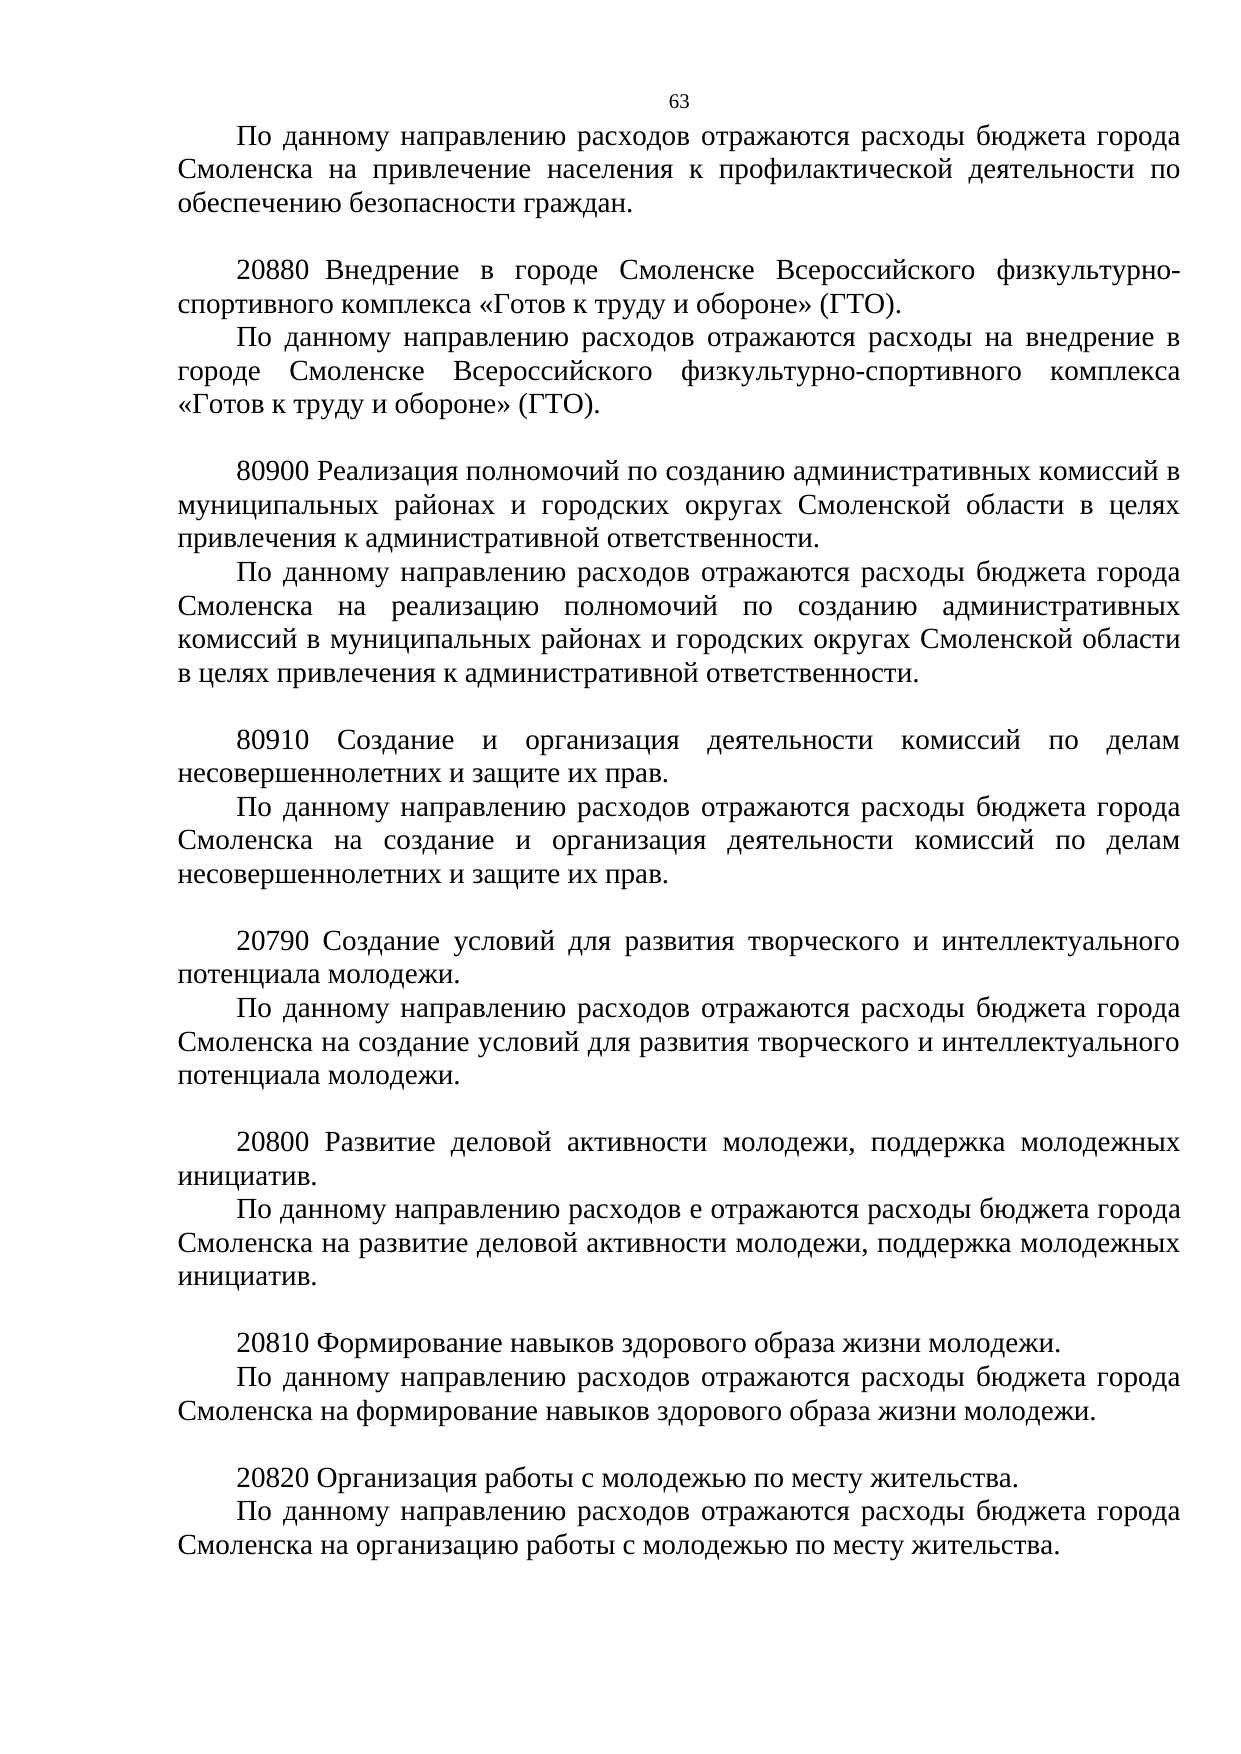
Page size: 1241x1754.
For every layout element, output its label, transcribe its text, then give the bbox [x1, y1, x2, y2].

text 20790 Создание условий для развития творческого и интеллектуального потенциала молодежи. [177, 923, 1181, 990]
text По данному направлению расходов отражаются расходы бюджета города Смоленска на создание и организация деятельности комиссий по делам несовершеннолетних и защите их прав. [177, 789, 1181, 889]
text По данному направлению расходов отражаются расходы бюджета города Смоленска на реализацию полномочий по созданию административных комиссий в муниципальных районах и городских округах Смоленской области в целях привлечения к административной ответственности. [177, 554, 1181, 688]
text 80910 Создание и организация деятельности комиссий по делам несовершеннолетних и защите их прав. [177, 722, 1181, 789]
text По данному направлению расходов отражаются расходы бюджета города Смоленска на создание условий для развития творческого и интеллектуального потенциала молодежи. [177, 990, 1181, 1091]
text 20800 Развитие деловой активности молодежи, поддержка молодежных инициатив. [177, 1124, 1181, 1191]
text По данному направлению расходов отражаются расходы бюджета города Смоленска на привлечение населения к профилактической деятельности по обеспечению безопасности граждан. [177, 118, 1181, 219]
text По данному направлению расходов е отражаются расходы бюджета города Смоленска на развитие деловой активности молодежи, поддержка молодежных инициатив. [177, 1191, 1181, 1292]
text 20880 Внедрение в городе Смоленске Всероссийского физкультурно-спортивного комплекса «Готов к труду и обороне» (ГТО). [177, 252, 1181, 319]
text По данному направлению расходов отражаются расходы бюджета города Смоленска на формирование навыков здорового образа жизни молодежи. [177, 1359, 1181, 1426]
text 80900 Реализация полномочий по созданию административных комиссий в муниципальных районах и городских округах Смоленской области в целях привлечения к административной ответственности. [177, 453, 1181, 554]
text 20820 Организация работы с молодежью по месту жительства. [177, 1460, 1181, 1493]
text 20810 Формирование навыков здорового образа жизни молодежи. [177, 1326, 1181, 1359]
text По данному направлению расходов отражаются расходы бюджета города Смоленска на организацию работы с молодежью по месту жительства. [177, 1493, 1181, 1560]
text По данному направлению расходов отражаются расходы на внедрение в городе Смоленске Всероссийского физкультурно-спортивного комплекса «Готов к труду и обороне» (ГТО). [177, 319, 1181, 420]
